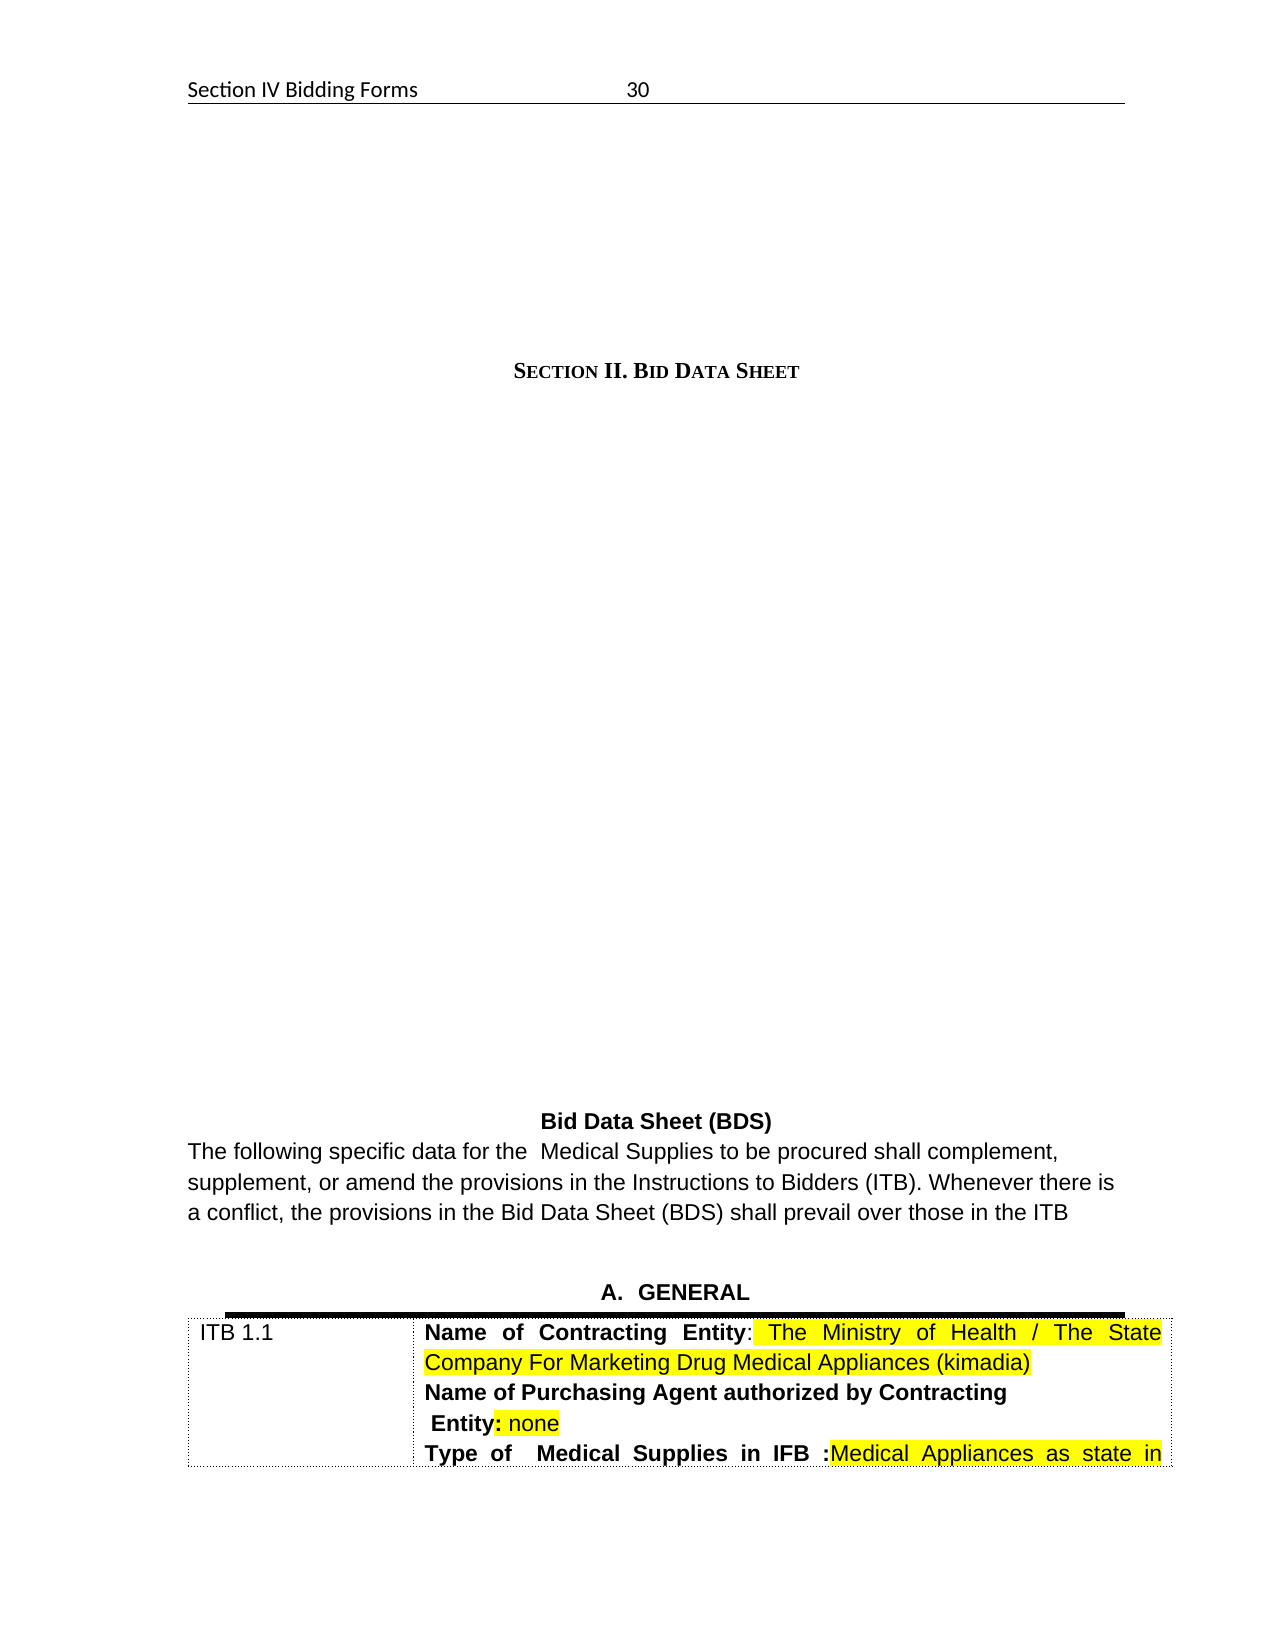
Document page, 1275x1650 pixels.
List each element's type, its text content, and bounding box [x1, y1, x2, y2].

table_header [413, 1318, 1172, 1466]
subtitle Section II. Bid Data Sheet [187, 357, 1125, 383]
text Bid Data Sheet (BDS) [187, 1108, 1125, 1134]
text The following specific data for the Medical Supplies to be procured shall complement, supplement, or amend the provisions in the Instructions to Bidders (ITB). Whenever there is a conflict, the provisions in the Bid Data Sheet (BDS) shall prevail over those in the ITB [187, 1138, 1125, 1225]
table_header ITB 1.1 [188, 1318, 413, 1466]
list GENERAL [225, 1279, 1125, 1312]
